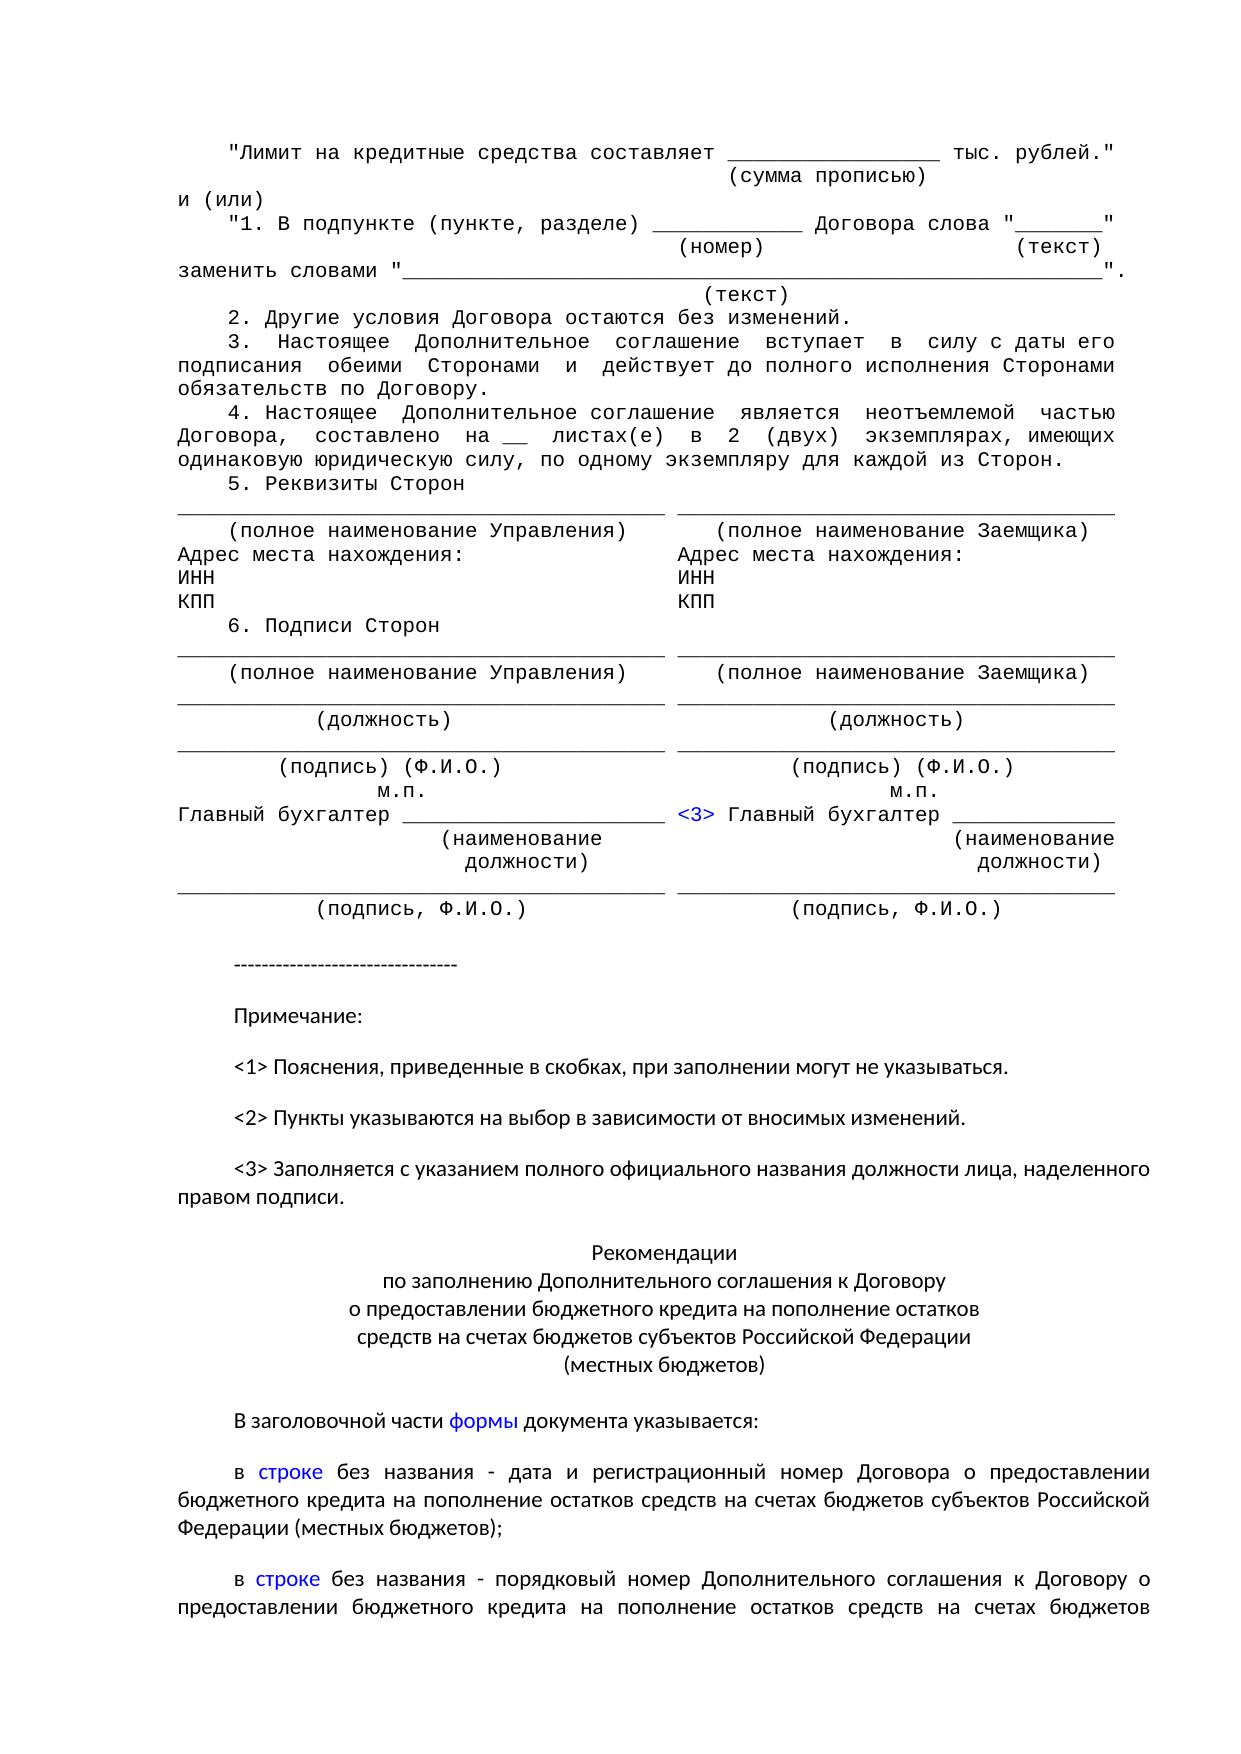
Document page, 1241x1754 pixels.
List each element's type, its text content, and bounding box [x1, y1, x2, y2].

text <1> Пояснения, приведенные в скобках, при заполнении могут не указываться. [177, 1052, 1152, 1080]
text обязательств по Договору. [177, 378, 1152, 402]
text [177, 1564, 1152, 1620]
text в строке без названия - дата и регистрационный номер Договора о предоставлении бюджетного кредита на пополнение остатков средств на счетах бюджетов субъектов Российской Федерации (местных бюджетов); [177, 1457, 1152, 1541]
text "Лимит на кредитные средства составляет _________________ тыс. рублей." [177, 142, 1152, 165]
text (наименование (наименование [177, 827, 1152, 851]
text должности) должности) [177, 851, 1152, 875]
text В заголовочной части формы документа указывается: [177, 1406, 1152, 1434]
text (полное наименование Управления) (полное наименование Заемщика) [177, 520, 1152, 544]
text (должность) (должность) [177, 709, 1152, 733]
text 4. Настоящее Дополнительное соглашение является неотъемлемой частью [177, 402, 1152, 426]
text Договора, составлено на __ листах(е) в 2 (двух) экземплярах, имеющих [177, 426, 1152, 449]
text подписания обеими Сторонами и действует до полного исполнения Сторонами [177, 354, 1152, 378]
text 2. Другие условия Договора остаются без изменений. [177, 307, 1152, 331]
text "1. В подпункте (пункте, разделе) ____________ Договора слова "_______" [177, 213, 1152, 236]
text _______________________________________ ___________________________________ [177, 733, 1152, 757]
text 6. Подписи Сторон [177, 615, 1152, 638]
text (местных бюджетов) [177, 1350, 1152, 1378]
text о предоставлении бюджетного кредита на пополнение остатков [177, 1294, 1152, 1322]
text (текст) [177, 284, 1152, 307]
text _______________________________________ ___________________________________ [177, 875, 1152, 898]
text <3> Заполняется с указанием полного официального названия должности лица, наделенного правом подписи. [177, 1154, 1152, 1210]
text Примечание: [177, 1001, 1152, 1029]
text ИНН ИНН [177, 567, 1152, 591]
text 3. Настоящее Дополнительное соглашение вступает в силу с даты его [177, 331, 1152, 354]
text КПП КПП [177, 591, 1152, 615]
text и (или) [177, 189, 1152, 213]
text по заполнению Дополнительного соглашения к Договору [177, 1266, 1152, 1294]
text заменить словами "________________________________________________________". [177, 260, 1152, 284]
text м.п. м.п. [177, 780, 1152, 804]
text 5. Реквизиты Сторон [177, 473, 1152, 496]
text (номер) (текст) [177, 236, 1152, 260]
text _______________________________________ ___________________________________ [177, 686, 1152, 709]
text Главный бухгалтер _____________________ <3> Главный бухгалтер _____________ [177, 804, 1152, 827]
text Адрес места нахождения: Адрес места нахождения: [177, 544, 1152, 567]
text _______________________________________ ___________________________________ [177, 638, 1152, 662]
text <2> Пункты указываются на выбор в зависимости от вносимых изменений. [177, 1103, 1152, 1131]
text одинаковую юридическую силу, по одному экземпляру для каждой из Сторон. [177, 449, 1152, 473]
text (полное наименование Управления) (полное наименование Заемщика) [177, 662, 1152, 686]
text (подпись) (Ф.И.О.) (подпись) (Ф.И.О.) [177, 757, 1152, 780]
text -------------------------------- [177, 950, 1152, 978]
text средств на счетах бюджетов субъектов Российской Федерации [177, 1322, 1152, 1350]
text (подпись, Ф.И.О.) (подпись, Ф.И.О.) [177, 898, 1152, 922]
text _______________________________________ ___________________________________ [177, 496, 1152, 520]
text Рекомендации [177, 1238, 1152, 1266]
text (сумма прописью) [177, 165, 1152, 189]
